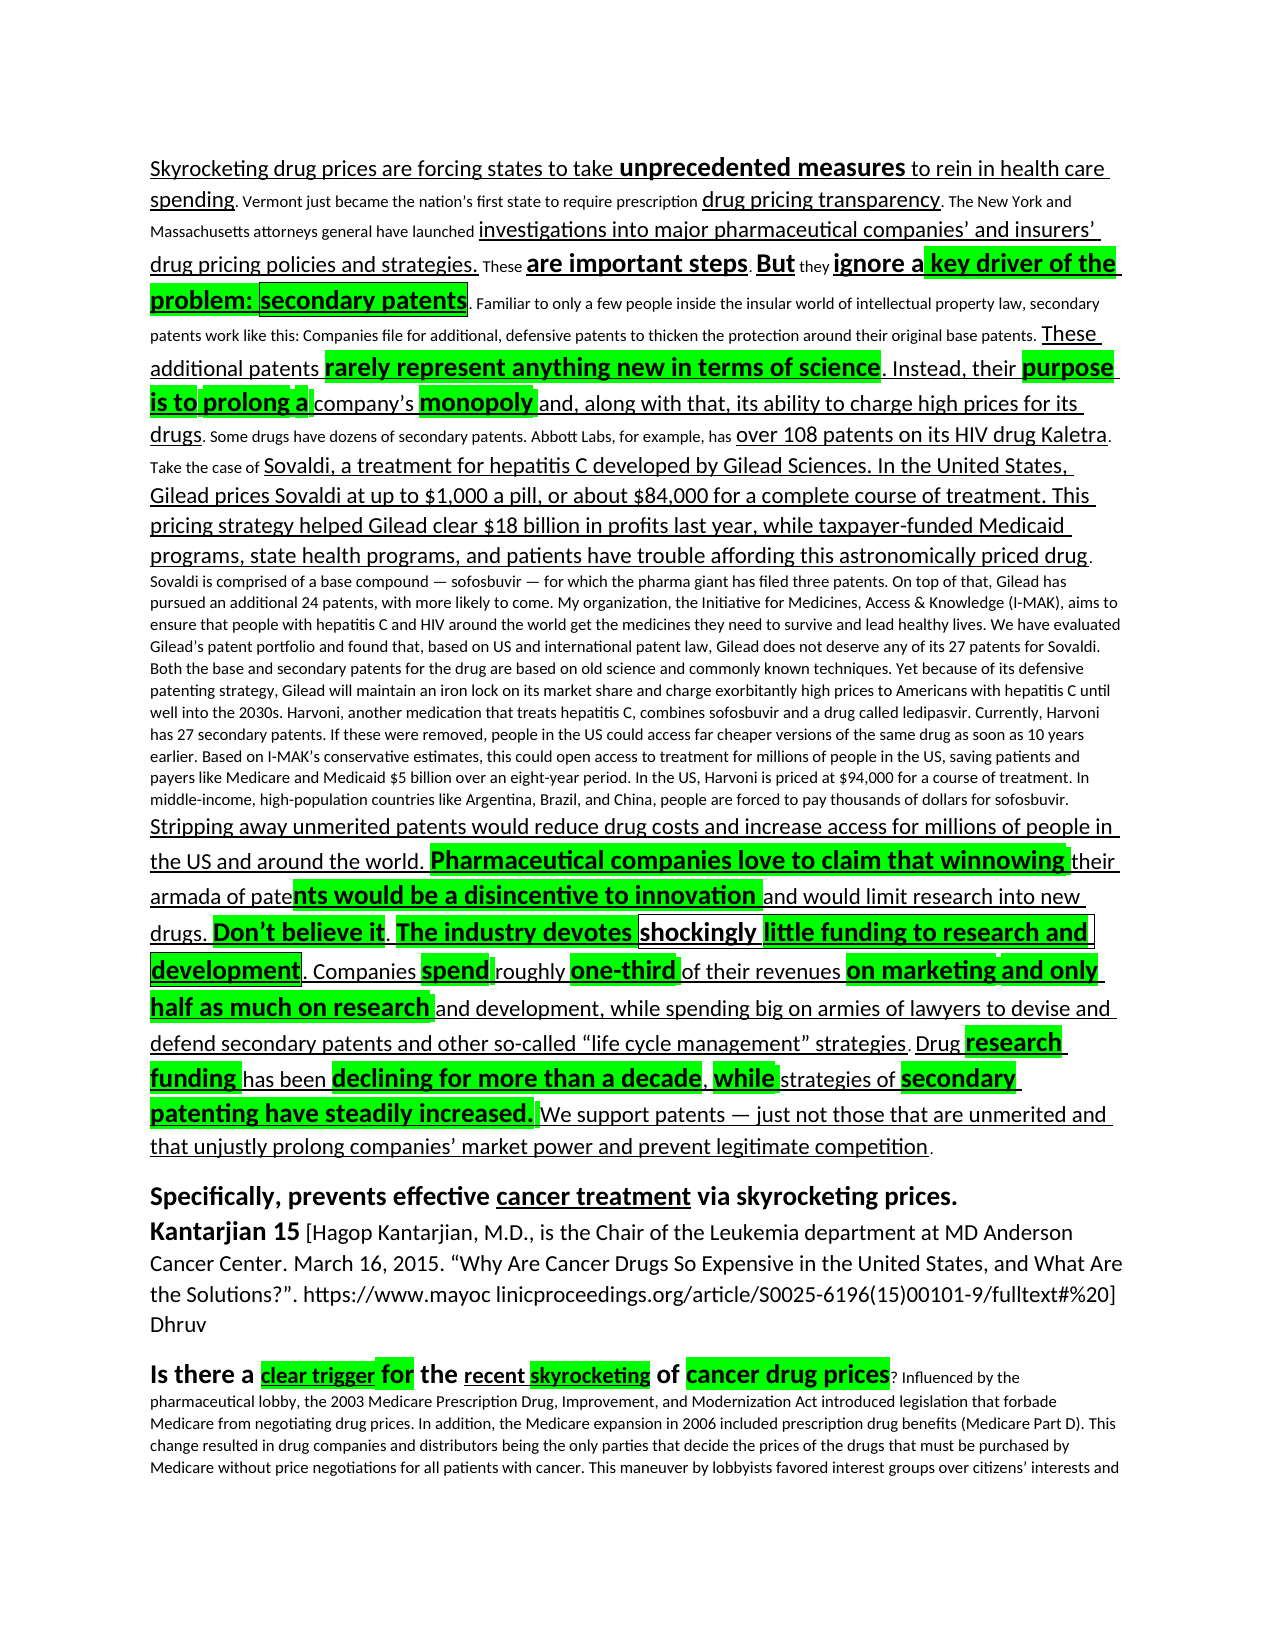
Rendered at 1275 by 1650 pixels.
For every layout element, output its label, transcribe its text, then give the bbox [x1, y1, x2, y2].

text Kantarjian 15 [Hagop Kantarjian, M.D., is the Chair of the Leukemia department at MD Anderson Cancer Center. March 16, 2015. “Why Are Cancer Drugs So Expensive in the United States, and What Are the Solutions?”. https://www.mayoc linicproceedings.org/article/S0025-6196(15)00101-9/fulltext#%20] Dhruv [150, 1214, 1125, 1338]
text Skyrocketing drug prices are forcing states to take unprecedented measures to rein in health care spending. Vermont just became the nation’s first state to require prescription drug pricing transparency. The New York and Massachusetts attorneys general have launched investigations into major pharmaceutical companies’ and insurers’ drug pricing policies and strategies. These are important steps. But they ignore a key driver of the problem: secondary patents. Familiar to only a few people inside the insular world of intellectual property law, secondary patents work like this: Companies file for additional, defensive patents to thicken the protection around their original base patents. These additional patents rarely represent anything new in terms of science. Instead, their purpose is to prolong a company’s monopoly and, along with that, its ability to charge high prices for its drugs. Some drugs have dozens of secondary patents. Abbott Labs, for example, has over 108 patents on its HIV drug Kaletra. Take the case of Sovaldi, a treatment for hepatitis C developed by Gilead Sciences. In the United States, Gilead prices Sovaldi at up to $1,000 a pill, or about $84,000 for a complete course of treatment. This pricing strategy helped Gilead clear $18 billion in profits last year, while taxpayer-funded Medicaid programs, state health programs, and patients have trouble affording this astronomically priced drug. Sovaldi is comprised of a base compound — sofosbuvir — for which the pharma giant has filed three patents. On top of that, Gilead has pursued an additional 24 patents, with more likely to come. My organization, the Initiative for Medicines, Access & Knowledge (I-MAK), aims to ensure that people with hepatitis C and HIV around the world get the medicines they need to survive and lead healthy lives. We have evaluated Gilead’s patent portfolio and found that, based on US and international patent law, Gilead does not deserve any of its 27 patents for Sovaldi. Both the base and secondary patents for the drug are based on old science and commonly known techniques. Yet because of its defensive patenting strategy, Gilead will maintain an iron lock on its market share and charge exorbitantly high prices to Americans with hepatitis C until well into the 2030s. Harvoni, another medication that treats hepatitis C, combines sofosbuvir and a drug called ledipasvir. Currently, Harvoni has 27 secondary patents. If these were removed, people in the US could access far cheaper versions of the same drug as soon as 10 years earlier. Based on I-MAK’s conservative estimates, this could open access to treatment for millions of people in the US, saving patients and payers like Medicare and Medicaid $5 billion over an eight-year period. In the US, Harvoni is priced at $94,000 for a course of treatment. In middle-income, high-population countries like Argentina, Brazil, and China, people are forced to pay thousands of dollars for sofosbuvir. Stripping away unmerited patents would reduce drug costs and increase access for millions of people in the US and around the world. Pharmaceutical companies love to claim that winnowing their armada of patents would be a disincentive to innovation and would limit research into new drugs. Don’t believe it. The industry devotes shockingly little funding to research and development. Companies spend roughly one-third of their revenues on marketing and only half as much on research and development, while spending big on armies of lawyers to devise and defend secondary patents and other so-called “life cycle management” strategies. Drug research funding has been declining for more than a decade, while strategies of secondary patenting have steadily increased. We support patents — just not those that are unmerited and that unjustly prolong companies’ market power and prevent legitimate competition. [150, 150, 1125, 1160]
subtitle Specifically, prevents effective cancer treatment via skyrocketing prices. [150, 1179, 1125, 1212]
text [150, 1357, 1125, 1477]
